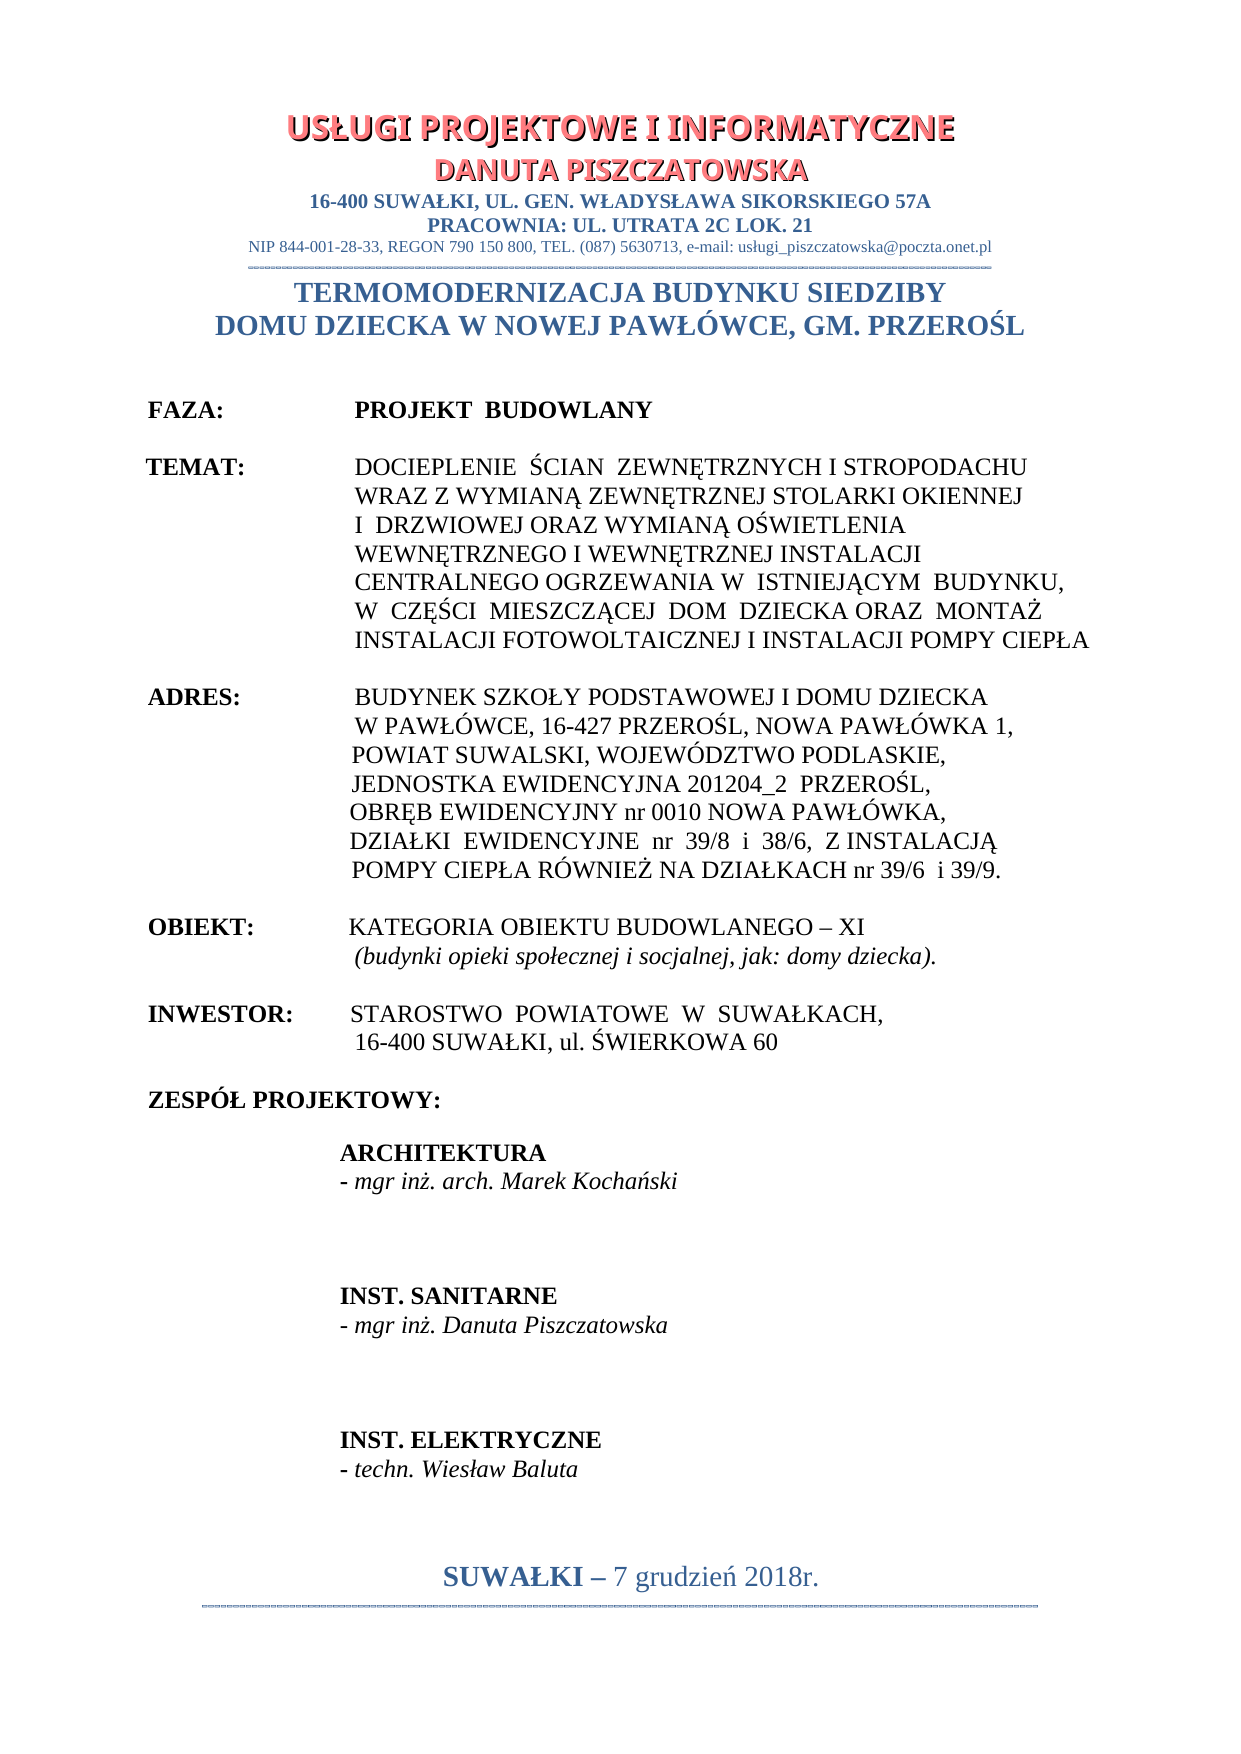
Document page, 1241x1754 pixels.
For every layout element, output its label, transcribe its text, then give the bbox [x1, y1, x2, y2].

text -------------------------------------------------------------------------------------------------------------------------------------- [148, 1593, 1093, 1615]
text FAZA: PROJEKT BUDOWLANY [148, 395, 1093, 424]
text ZESPÓŁ PROJEKTOWY: [148, 1085, 1093, 1114]
text OBRĘB EWIDENCYJNY nr 0010 NOWA PAWŁÓWKA, [281, 797, 1093, 826]
text - mgr inż. arch. Marek Kochański [339, 1166, 1093, 1195]
subtitle INST. SANITARNE [339, 1281, 1093, 1310]
text DZIAŁKI EWIDENCYJNE nr 39/8 i 38/6, Z INSTALACJĄ [281, 826, 1093, 855]
text INST. ELEKTRYCZNE [339, 1425, 1093, 1454]
text INWESTOR: STAROSTWO POWIATOWE W SUWAŁKACH, [148, 999, 1093, 1027]
text - mgr inż. Danuta Piszczatowska [339, 1310, 1093, 1339]
text TEMAT: DOCIEPLENIE ŚCIAN ZEWNĘTRZNYCH I STROPODACHU WRAZ Z WYMIANĄ ZEWNĘTRZNEJ STOLARKI OKIENNEJ [133, 452, 1093, 510]
text I DRZWIOWEJ ORAZ WYMIANĄ OŚWIETLENIA WEWNĘTRZNEGO I WEWNĘTRZNEJ INSTALACJI CENTRALNEGO OGRZEWANIA W ISTNIEJĄCYM BUDYNKU, W CZĘŚCI MIESZCZĄCEJ DOM DZIECKA ORAZ MONTAŻ INSTALACJI FOTOWOLTAICZNEJ I INSTALACJI POMPY CIEPŁA [354, 510, 1093, 654]
text ADRES: BUDYNEK SZKOŁY PODSTAWOWEJ I DOMU DZIECKA [148, 682, 1093, 711]
text - techn. Wiesław Baluta [339, 1454, 1093, 1483]
text (budynki opieki społecznej i socjalnej, jak: domy dziecka). [281, 941, 1093, 970]
text OBIEKT: KATEGORIA OBIEKTU BUDOWLANEGO – XI [148, 912, 1093, 941]
text POMPY CIEPŁA RÓWNIEŻ NA DZIAŁKACH nr 39/6 i 39/9. [281, 855, 1093, 884]
text W PAWŁÓWCE, 16-427 PRZEROŚL, NOWA PAWŁÓWKA 1, [148, 711, 1093, 740]
text POWIAT SUWALSKI, WOJEWÓDZTWO PODLASKIE, [281, 740, 1093, 769]
text -------------------------------------------------------------------------------------------------------------------------------------- [148, 256, 1093, 275]
subtitle DANUTA PISZCZATOWSKA [148, 149, 1093, 188]
text DOMU DZIECKA W NOWEJ PAWŁÓWCE, GM. PRZEROŚL [148, 308, 1093, 342]
subtitle 16-400 SUWAŁKI, UL. GEN. WŁADYSŁAWA SIKORSKIEGO 57A [148, 188, 1093, 213]
text 16-400 SUWAŁKI, ul. ŚWIERKOWA 60 [148, 1027, 1093, 1056]
text JEDNOSTKA EWIDENCYJNA 201204_2 PRZEROŚL, [281, 769, 1093, 797]
text ARCHITEKTURA [339, 1138, 1093, 1166]
text PRACOWNIA: UL. UTRATA 2C LOK. 21 [148, 213, 1093, 237]
text NIP 844-001-28-33, REGON 790 150 800, TEL. (087) 5630713, e-mail: usługi_piszczatowska@poczta.onet.pl [148, 237, 1093, 256]
text TERMOMODERNIZACJA BUDYNKU SIEDZIBY [148, 275, 1093, 308]
text SUWAŁKI – 7 grudzień 2018r. [148, 1559, 1093, 1593]
subtitle USŁUGI PROJEKTOWE I INFORMATYCZNE [148, 103, 1093, 149]
